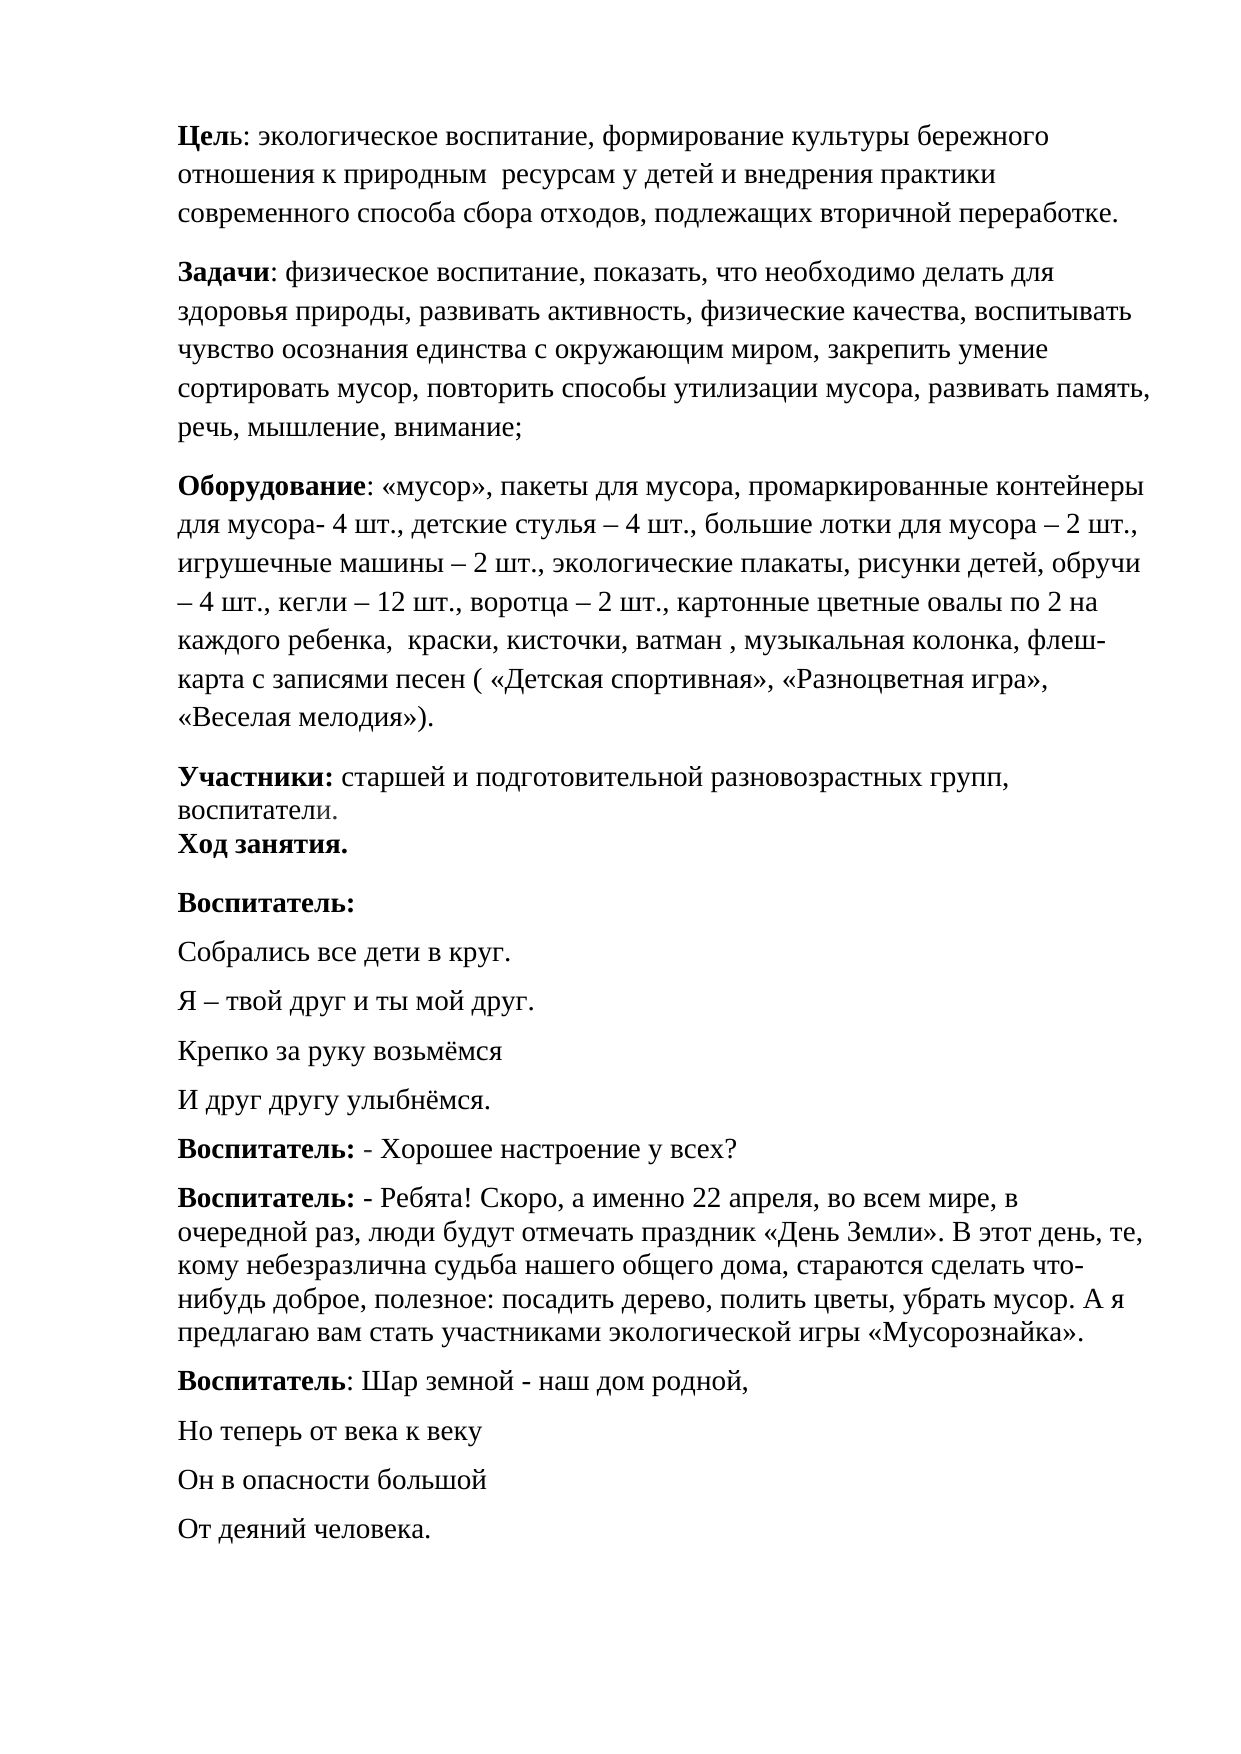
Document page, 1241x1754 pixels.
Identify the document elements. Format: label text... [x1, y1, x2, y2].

text Оборудование: «мусор», пакеты для мусора, промаркированные контейнеры для мусора- 4 шт., детские стулья – 4 шт., большие лотки для мусора – 2 шт., игрушечные машины – 2 шт., экологические плакаты, рисунки детей, обручи – 4 шт., кегли – 12 шт., воротца – 2 шт., картонные цветные овалы по 2 на каждого ребенка, краски, кисточки, ватман , музыкальная колонка, флеш-карта с записями песен ( «Детская спортивная», «Разноцветная игра», «Веселая мелодия»). [177, 468, 1152, 733]
text Но теперь от века к веку [177, 1413, 1152, 1446]
text Задачи: физическое воспитание, показать, что необходимо делать для здоровья природы, развивать активность, физические качества, воспитывать чувство осознания единства с окружающим миром, закрепить умение сортировать мусор, повторить способы утилизации мусора, развивать память, речь, мышление, внимание; [177, 254, 1152, 442]
text Воспитатель: - Ребята! Скоро, а именно 22 апреля, во всем мире, в очередной раз, люди будут отмечать праздник «День Земли». В этот день, те, кому небезразлична судьба нашего общего дома, стараются сделать что-нибудь доброе, полезное: посадить дерево, полить цветы, убрать мусор. А я предлагаю вам стать участниками экологической игры «Мусорознайка». [177, 1180, 1152, 1348]
text Воспитатель: [177, 885, 1152, 919]
text Он в опасности большой [177, 1462, 1152, 1495]
text Воспитатель: - Хорошее настроение у всех? [177, 1131, 1152, 1164]
text Воспитатель: Шар земной - наш дом родной, [177, 1363, 1152, 1397]
text Ход занятия. [177, 826, 1152, 859]
text Собрались все дети в круг. [177, 934, 1152, 968]
text Участники: старшей и подготовительной разновозрастных групп, воспитатели. [338, 759, 1152, 826]
text И друг другу улыбнёмся. [177, 1082, 1152, 1115]
text Крепко за руку возьмёмся [177, 1033, 1152, 1066]
text Цель: экологическое воспитание, формирование культуры бережного отношения к природным ресурсам у детей и внедрения практики современного способа сбора отходов, подлежащих вторичной переработке. [177, 118, 1152, 229]
text Я – твой друг и ты мой друг. [177, 983, 1152, 1017]
text От деяний человека. [177, 1511, 1152, 1544]
